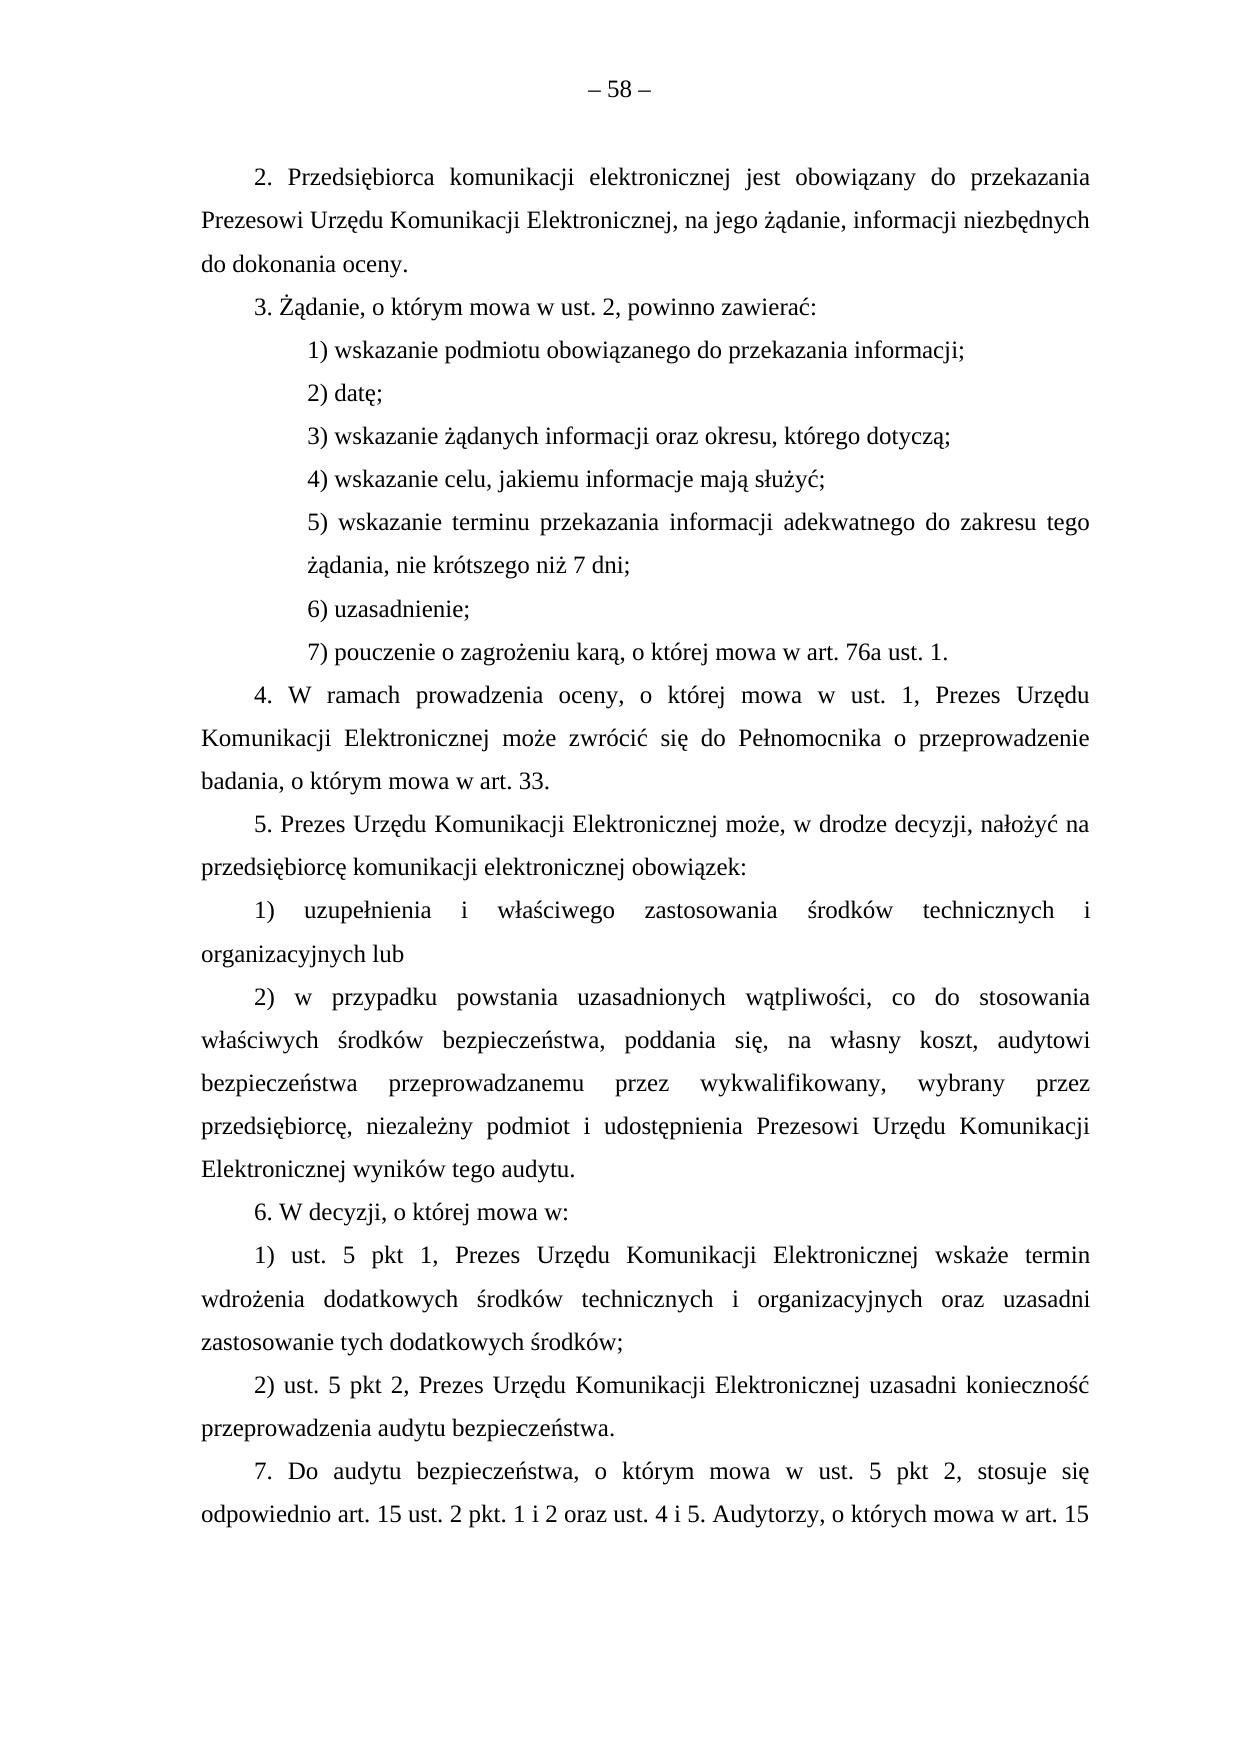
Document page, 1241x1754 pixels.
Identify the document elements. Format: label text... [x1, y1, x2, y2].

text 2) ust. 5 pkt 2, Prezes Urzędu Komunikacji Elektronicznej uzasadni konieczność przeprowadzenia audytu bezpieczeństwa. [201, 1370, 1091, 1442]
text 2. Przedsiębiorca komunikacji elektronicznej jest obowiązany do przekazania Prezesowi Urzędu Komunikacji Elektronicznej, na jego żądanie, informacji niezbędnych do dokonania oceny. [201, 162, 1091, 277]
text 4. W ramach prowadzenia oceny, o której mowa w ust. 1, Prezes Urzędu Komunikacji Elektronicznej może zwrócić się do Pełnomocnika o przeprowadzenie badania, o którym mowa w art. 33. [201, 680, 1091, 795]
text 5. Prezes Urzędu Komunikacji Elektronicznej może, w drodze decyzji, nałożyć na przedsiębiorcę komunikacji elektronicznej obowiązek: [201, 809, 1091, 881]
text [201, 1456, 1091, 1528]
text 1) uzupełnienia i właściwego zastosowania środków technicznych i organizacyjnych lub [201, 896, 1091, 967]
text 1) ust. 5 pkt 1, Prezes Urzędu Komunikacji Elektronicznej wskaże termin wdrożenia dodatkowych środków technicznych i organizacyjnych oraz uzasadni zastosowanie tych dodatkowych środków; [201, 1241, 1091, 1356]
text 3) wskazanie żądanych informacji oraz okresu, którego dotyczą; [254, 421, 1091, 450]
text 1) wskazanie podmiotu obowiązanego do przekazania informacji; [254, 335, 1091, 364]
text 4) wskazanie celu, jakiemu informacje mają służyć; [254, 464, 1091, 493]
text 6. W decyzji, o której mowa w: [201, 1197, 1091, 1226]
text 5) wskazanie terminu przekazania informacji adekwatnego do zakresu tego żądania, nie krótszego niż 7 dni; [307, 507, 1091, 579]
text 7) pouczenie o zagrożeniu karą, o której mowa w art. 76a ust. 1. [254, 637, 1091, 666]
text 6) uzasadnienie; [254, 594, 1091, 622]
text 2) w przypadku powstania uzasadnionych wątpliwości, co do stosowania właściwych środków bezpieczeństwa, poddania się, na własny koszt, audytowi bezpieczeństwa przeprowadzanemu przez wykwalifikowany, wybrany przez przedsiębiorcę, niezależny podmiot i udostępnienia Prezesowi Urzędu Komunikacji Elektronicznej wyników tego audytu. [201, 982, 1091, 1183]
text 2) datę; [254, 378, 1091, 407]
text 3. Żądanie, o którym mowa w ust. 2, powinno zawierać: [201, 292, 1091, 321]
